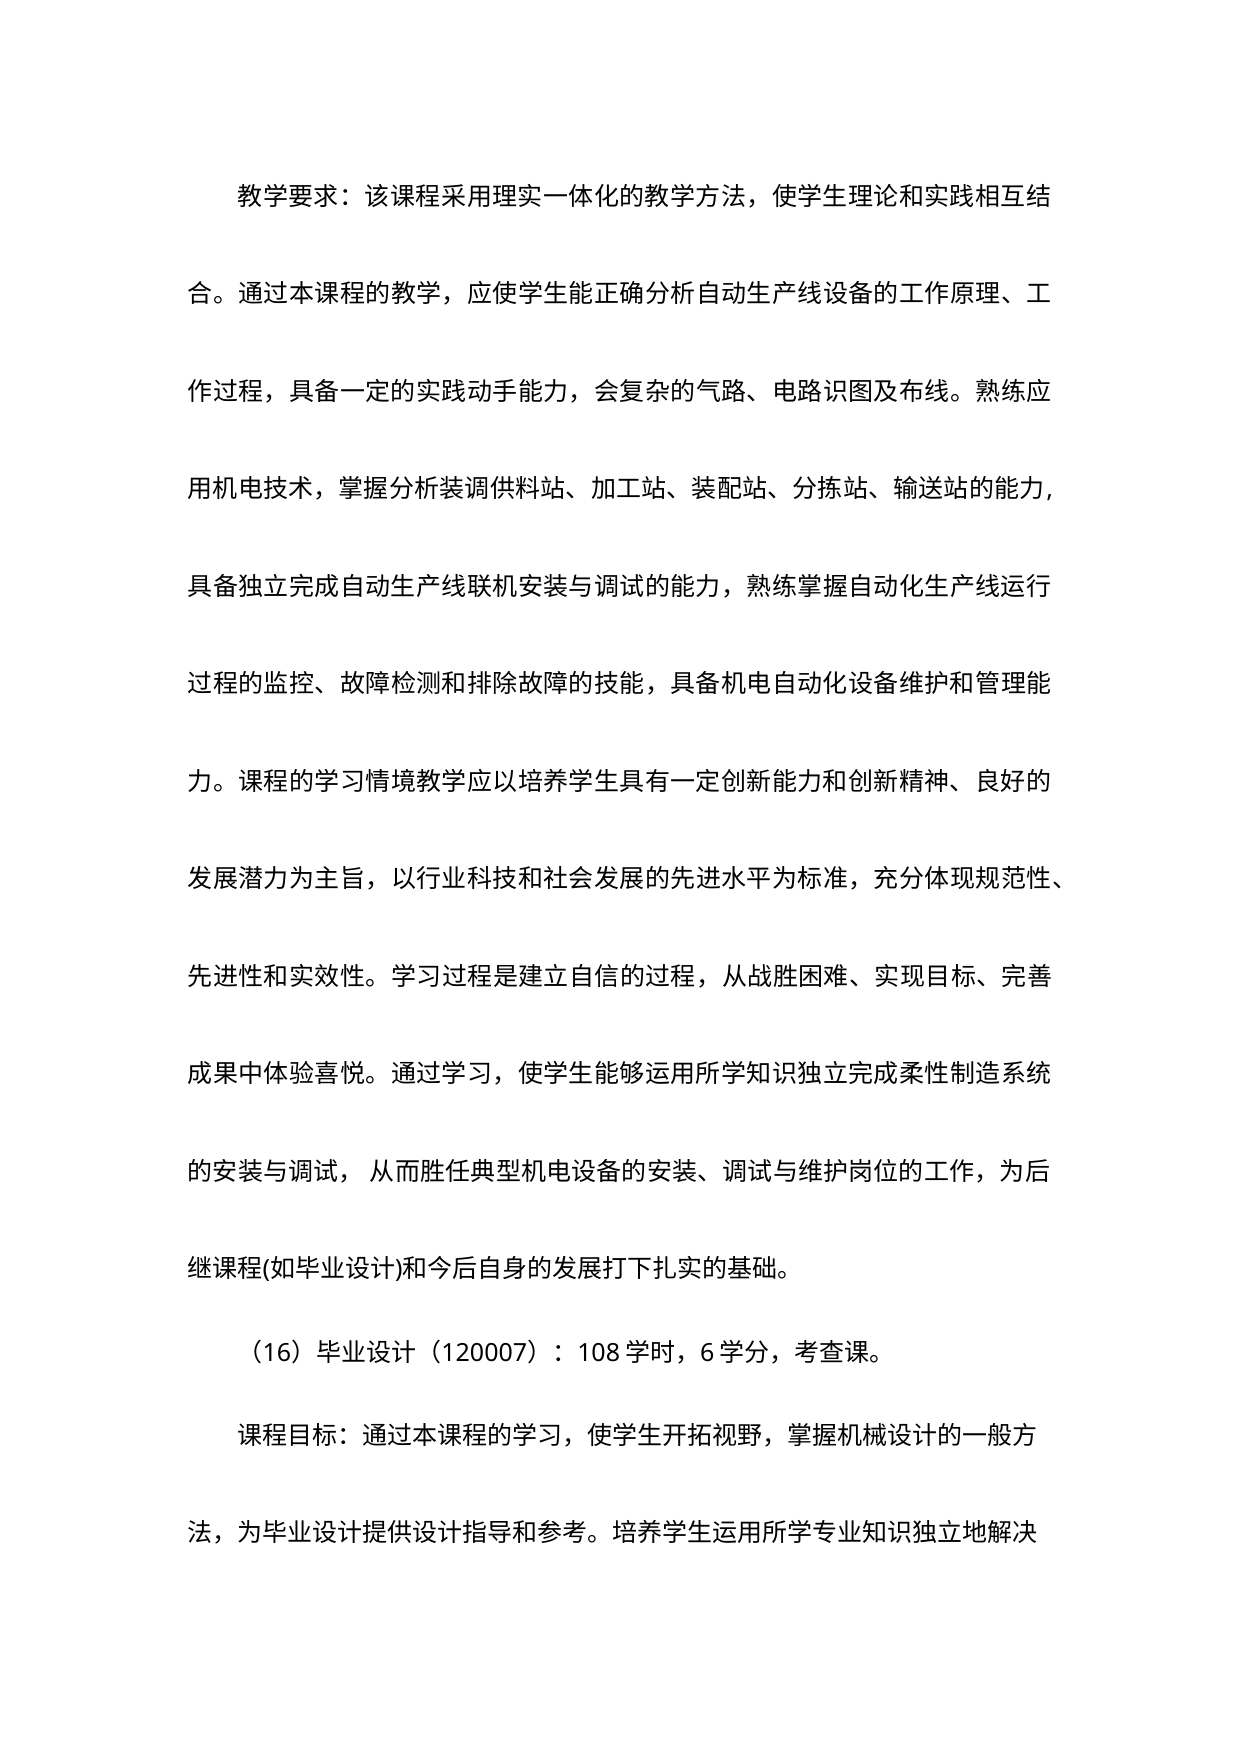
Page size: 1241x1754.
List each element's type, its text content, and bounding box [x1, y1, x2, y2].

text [187, 1401, 1053, 1563]
text （16）毕业设计（120007）：108学时，6学分，考查课。 [187, 1318, 1053, 1383]
text 教学要求：该课程采用理实一体化的教学方法，使学生理论和实践相互结合。通过本课程的教学，应使学生能正确分析自动生产线设备的工作原理、工作过程，具备一定的实践动手能力，会复杂的气路、电路识图及布线。熟练应用机电技术，掌握分析装调供料站、加工站、装配站、分拣站、输送站的能力,具备独立完成自动生产线联机安装与调试的能力，熟练掌握自动化生产线运行过程的监控、故障检测和排除故障的技能，具备机电自动化设备维护和管理能力。课程的学习情境教学应以培养学生具有一定创新能力和创新精神、良好的发展潜力为主旨，以行业科技和社会发展的先进水平为标准，充分体现规范性、先进性和实效性。学习过程是建立自信的过程，从战胜困难、实现目标、完善成果中体验喜悦。通过学习，使学生能够运用所学知识独立完成柔性制造系统的安装与调试， 从而胜任典型机电设备的安装、调试与维护岗位的工作，为后继课程(如毕业设计)和今后自身的发展打下扎实的基础。 [187, 162, 1053, 1299]
